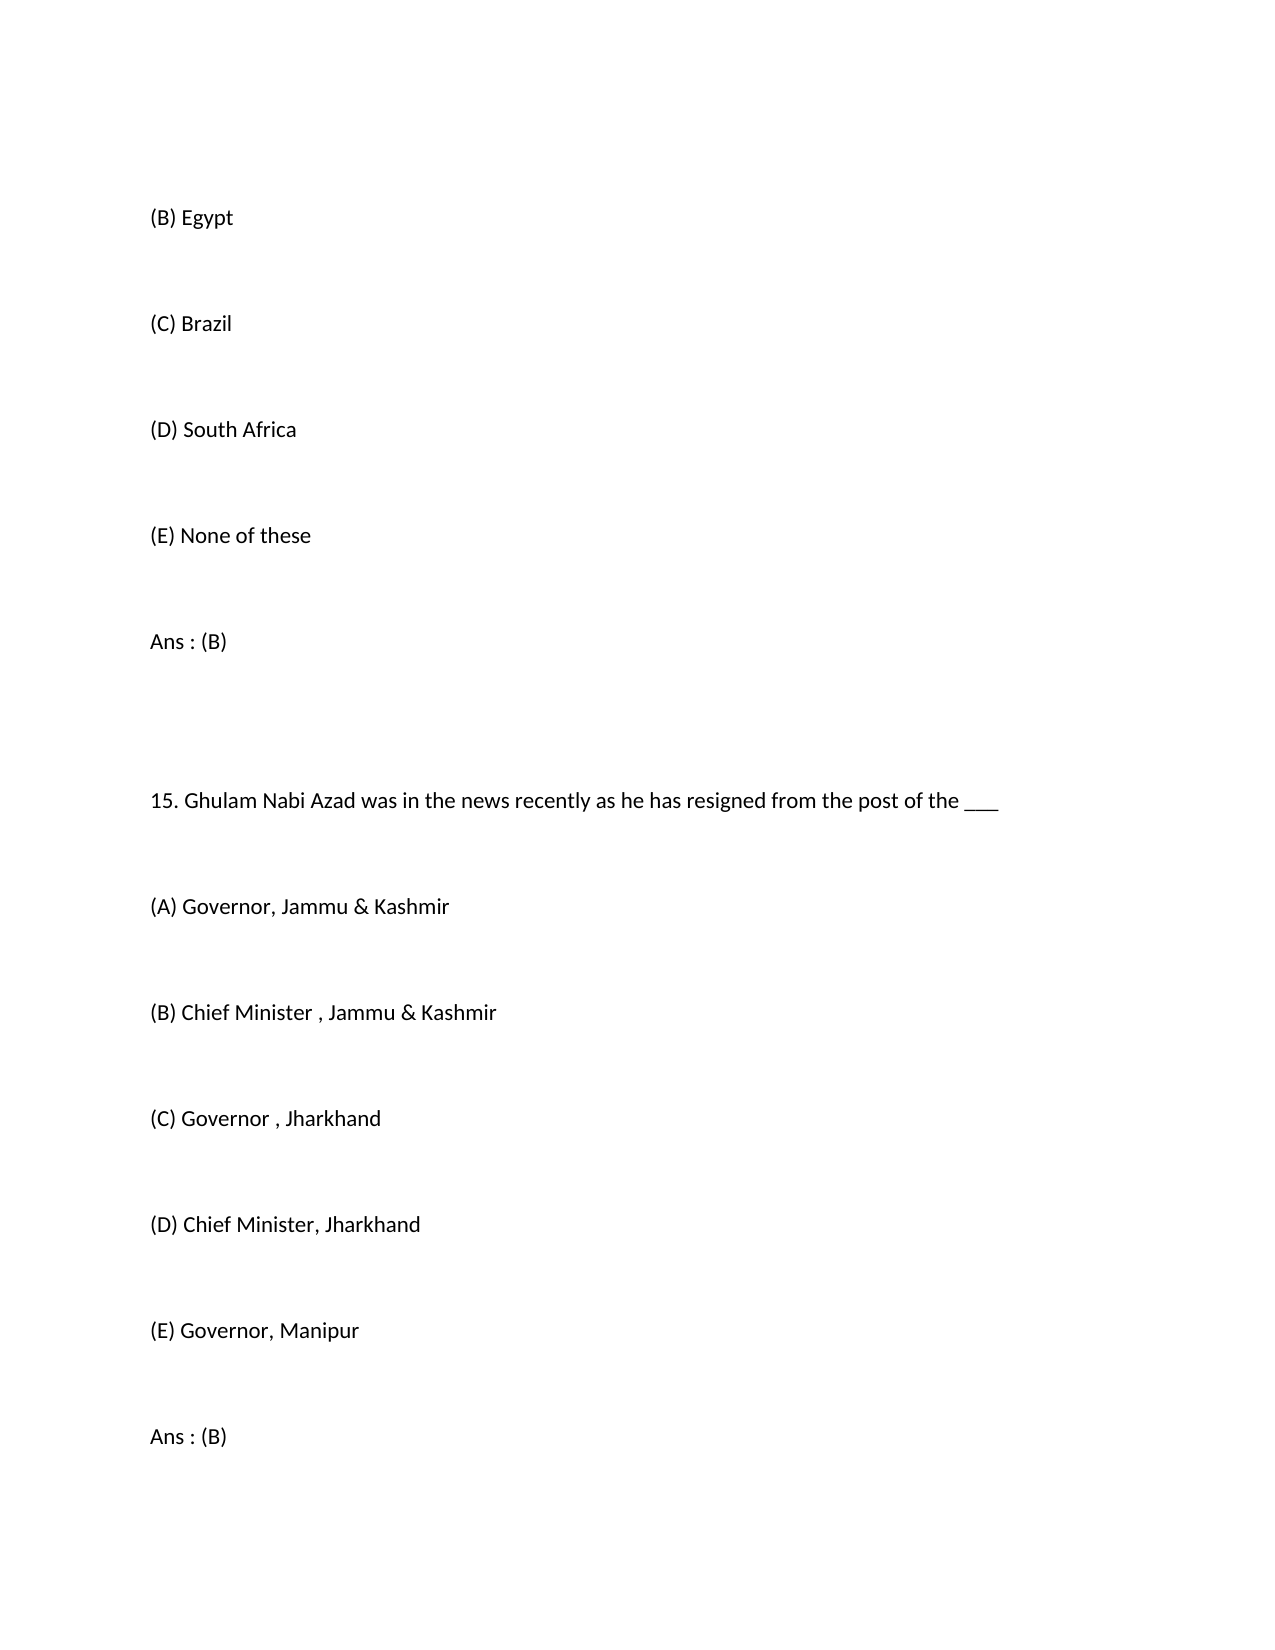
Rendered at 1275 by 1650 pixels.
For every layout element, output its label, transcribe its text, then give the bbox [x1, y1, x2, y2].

text (E) None of these [150, 521, 1125, 549]
text Ans : (B) [150, 627, 1125, 655]
text 15. Ghulam Nabi Azad was in the news recently as he has resigned from the post of the ___ [150, 786, 1125, 814]
text (B) Egypt [150, 203, 1125, 231]
text (D) South Africa [150, 415, 1125, 443]
text (C) Brazil [150, 309, 1125, 337]
text (B) Chief Minister , Jammu & Kashmir [150, 998, 1125, 1026]
text (A) Governor, Jammu & Kashmir [150, 892, 1125, 920]
text Ans : (B) [150, 1422, 1125, 1451]
text (D) Chief Minister, Jharkhand [150, 1210, 1125, 1238]
text (E) Governor, Manipur [150, 1316, 1125, 1344]
text (C) Governor , Jharkhand [150, 1104, 1125, 1132]
